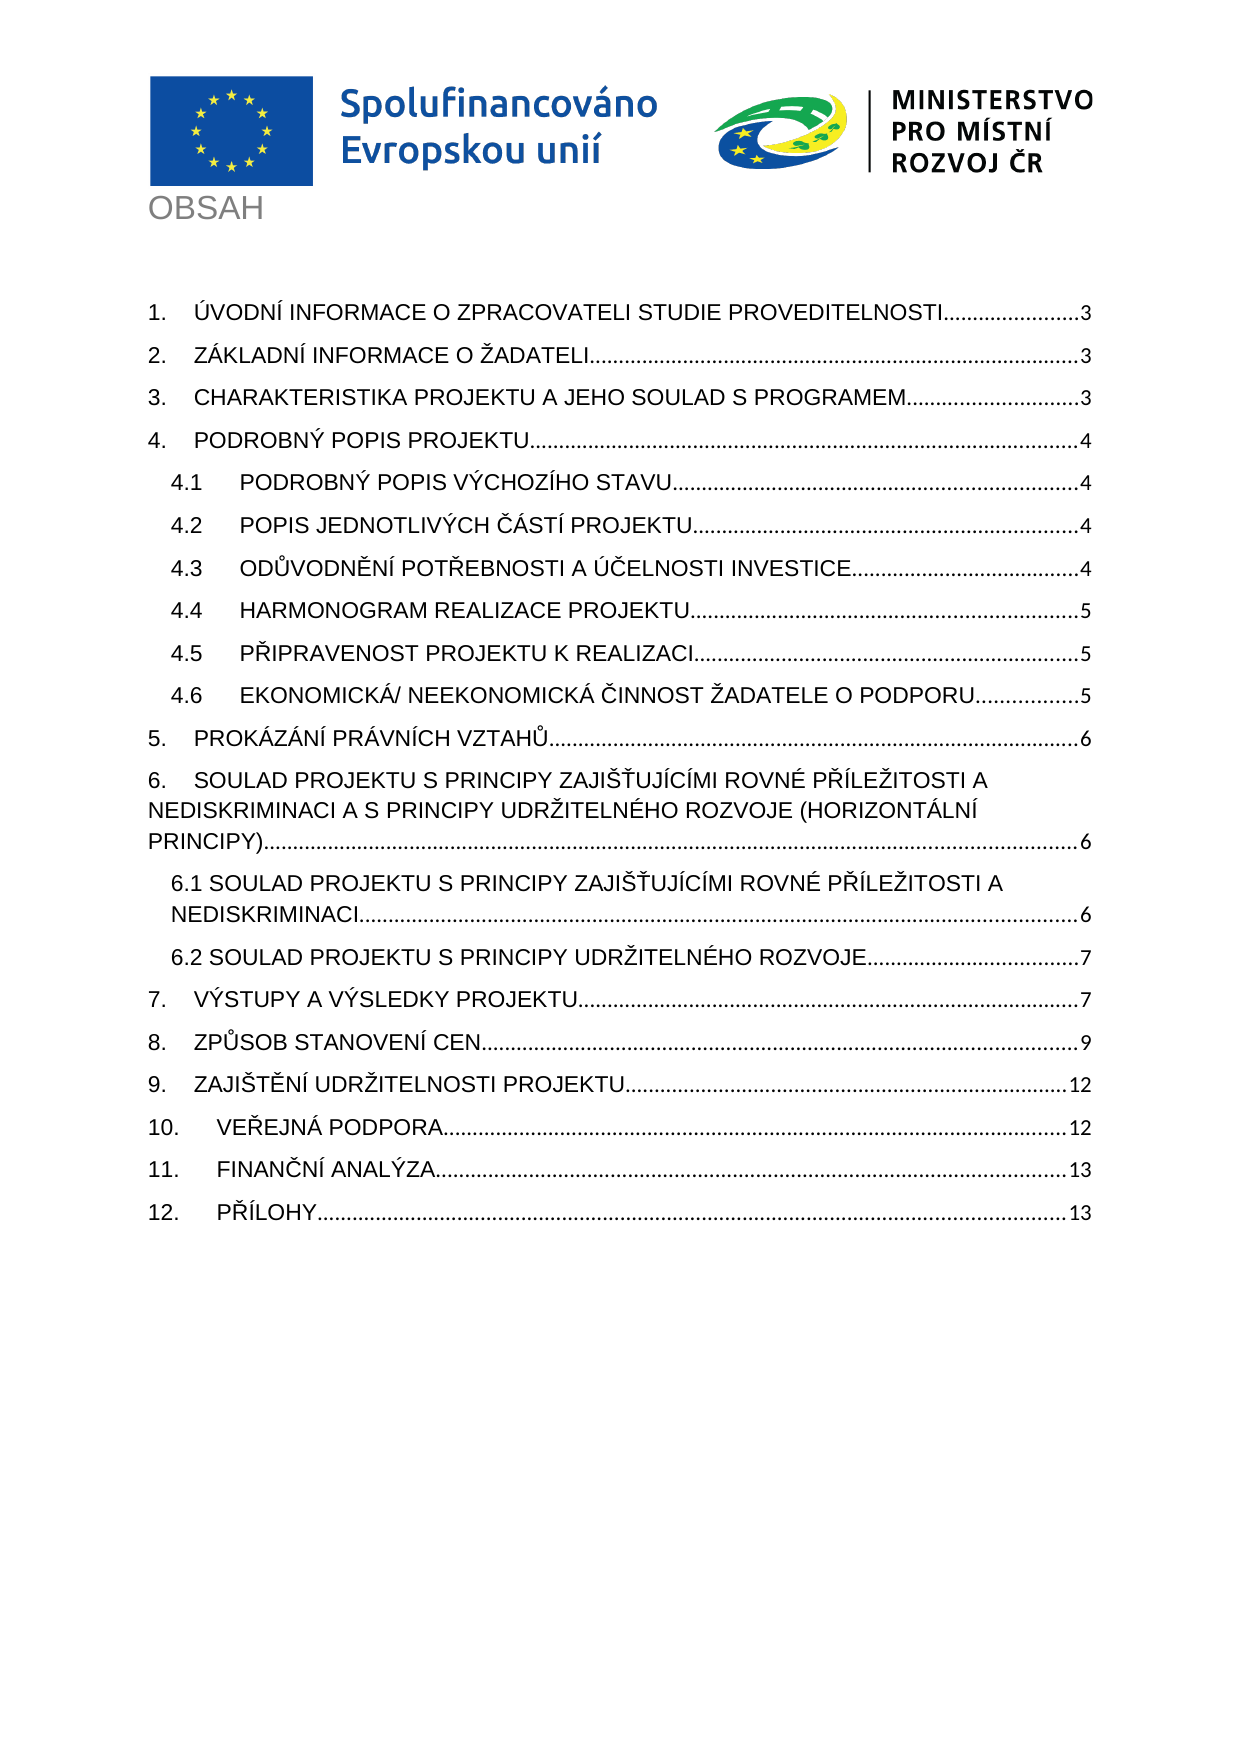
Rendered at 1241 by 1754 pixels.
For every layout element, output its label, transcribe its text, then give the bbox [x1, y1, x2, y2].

picture [147, 73, 1093, 189]
text Obsah [148, 189, 1093, 227]
